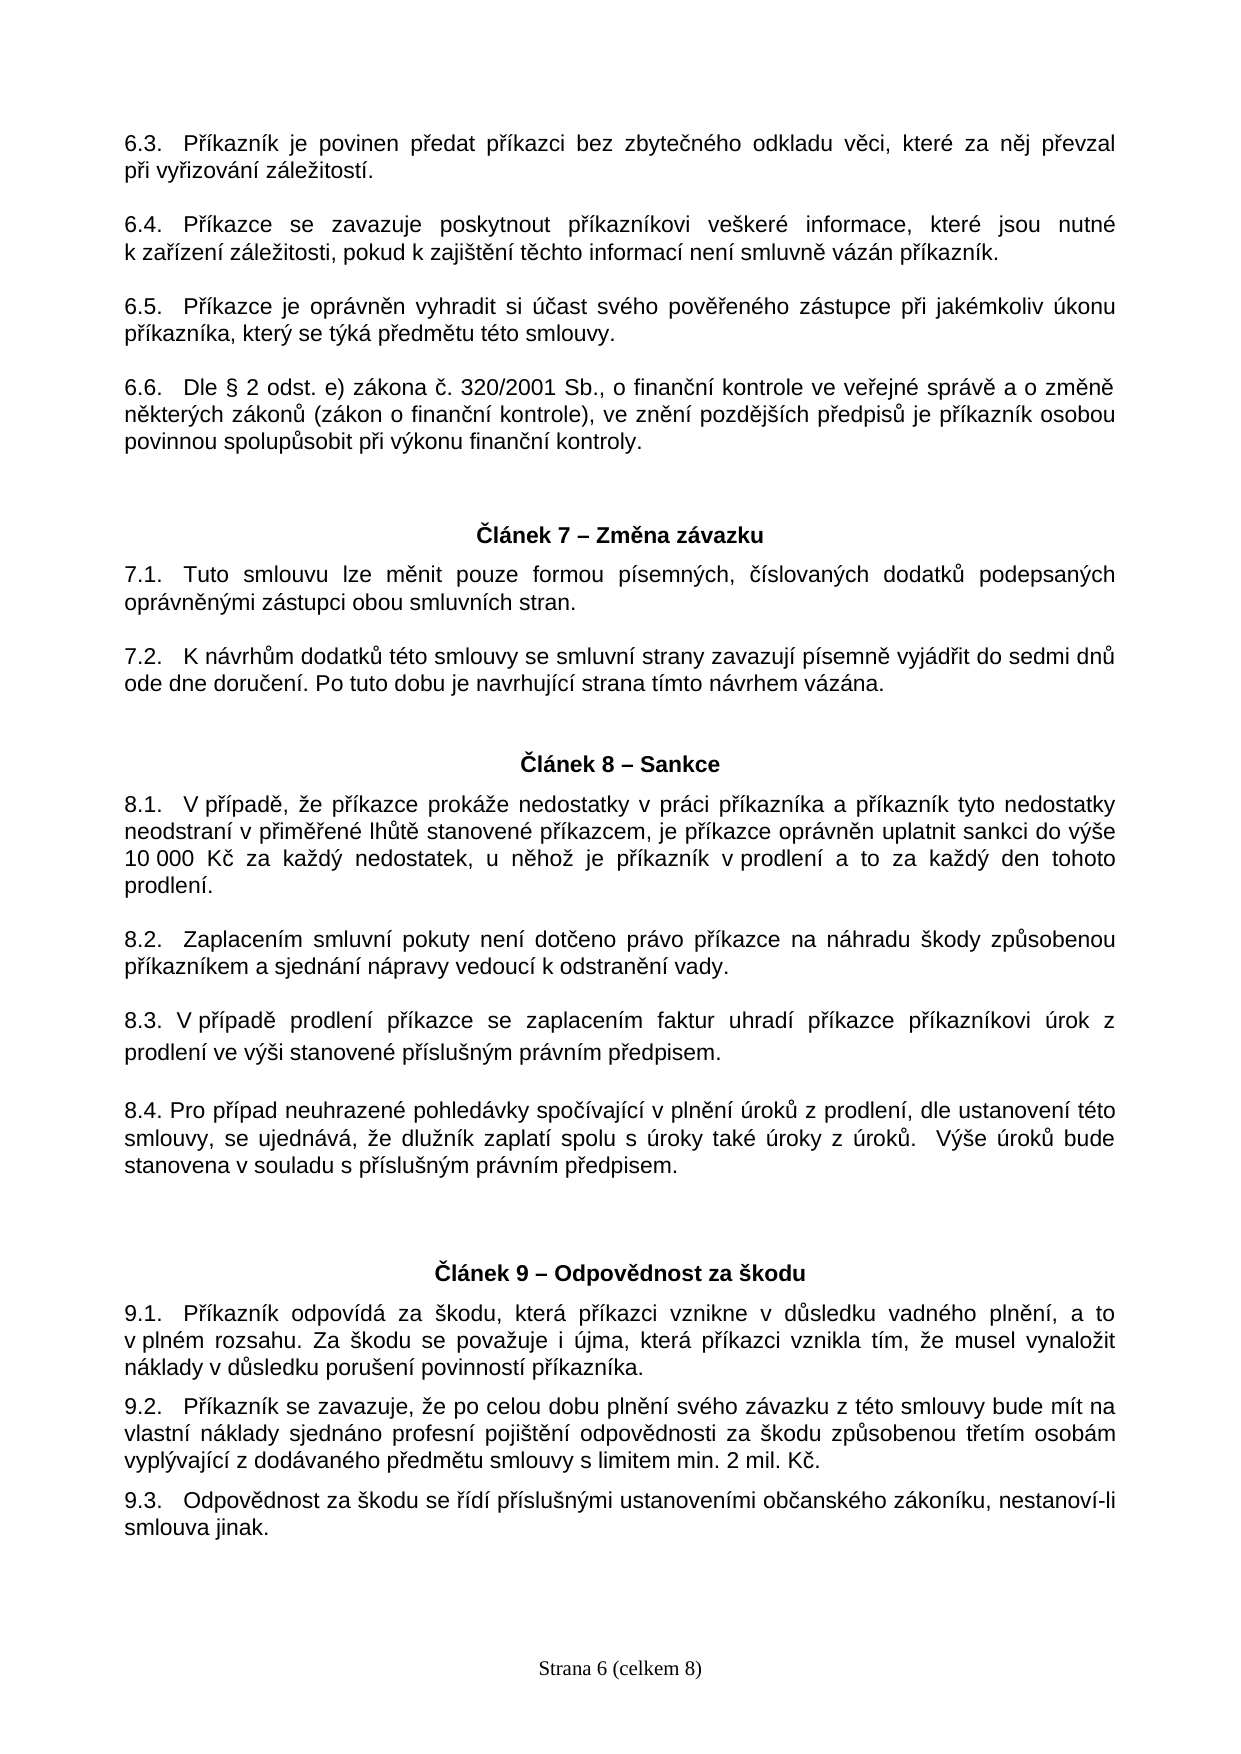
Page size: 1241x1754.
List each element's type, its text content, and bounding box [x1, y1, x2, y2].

list Tuto smlouvu lze měnit pouze formou písemných, číslovaných dodatků podepsaných oprávněnými zástupci obou smluvních stran. [124, 561, 1116, 615]
list Příkazník se zavazuje, že po celou dobu plnění svého závazku z této smlouvy bude mít na vlastní náklady sjednáno profesní pojištění odpovědnosti za škodu způsobenou třetím osobám vyplývající z dodávaného předmětu smlouvy s limitem min. . Kč. [124, 1393, 1116, 1474]
list Dle § 2 odst. e) zákona č. 320/2001 Sb., o finanční kontrole ve veřejné správě a o změně některých zákonů (zákon o finanční kontrole), ve znění pozdějších předpisů je příkazník osobou povinnou spolupůsobit při výkonu finanční kontroly. [124, 374, 1116, 455]
text 8.3. V případě prodlení příkazce se zaplacením faktur uhradí příkazce příkazníkovi úrok z prodlení ve výši stanovené příslušným právním předpisem. [124, 1007, 1116, 1065]
list Příkazce se zavazuje poskytnout příkazníkovi veškeré informace, které jsou nutné k zařízení záležitosti, pokud k zajištění těchto informací není smluvně vázán příkazník. [124, 211, 1116, 265]
list Příkazník je povinen předat příkazci bez zbytečného odkladu věci, které za něj převzal při vyřizování záležitostí. [124, 130, 1116, 184]
text 8.4. Pro případ neuhrazené pohledávky spočívající v plnění úroků z prodlení, dle ustanovení této smlouvy, se ujednává, že dlužník zaplatí spolu s úroky také úroky z úroků. Výše úroků bude stanovena v souladu s příslušným právním předpisem. [124, 1097, 1116, 1178]
list Zaplacením smluvní pokuty není dotčeno právo příkazce na náhradu škody způsobenou příkazníkem a sjednání nápravy vedoucí k odstranění vady. [124, 926, 1116, 980]
list V případě, že příkazce prokáže nedostatky v práci příkazníka a příkazník tyto nedostatky neodstraní v přiměřené lhůtě stanovené příkazcem, je příkazce oprávněn uplatnit sankci do výše 10 000 Kč za každý nedostatek, u něhož je příkazník v prodlení a to za každý den tohoto prodlení. [124, 790, 1116, 899]
text Článek 8 – Sankce [124, 751, 1116, 778]
list Příkazce je oprávněn vyhradit si účast svého pověřeného zástupce při jakémkoliv úkonu příkazníka, který se týká předmětu této smlouvy. [124, 292, 1116, 347]
list K návrhům dodatků této smlouvy se smluvní strany zavazují písemně vyjádřit do sedmi dnů ode dne doručení. Po tuto dobu je navrhující strana tímto návrhem vázána. [124, 642, 1116, 697]
list Odpovědnost za škodu se řídí příslušnými ustanoveními občanského zákoníku, nestanoví-li smlouva jinak. [124, 1487, 1116, 1541]
text Článek 9 – Odpovědnost za škodu [124, 1260, 1116, 1287]
list Příkazník odpovídá za škodu, která příkazci vznikne v důsledku vadného plnění, a to v plném rozsahu. Za škodu se považuje i újma, která příkazci vznikla tím, že musel vynaložit náklady v důsledku porušení povinností příkazníka. [124, 1299, 1116, 1381]
text Článek 7 – Změna závazku [124, 522, 1116, 549]
